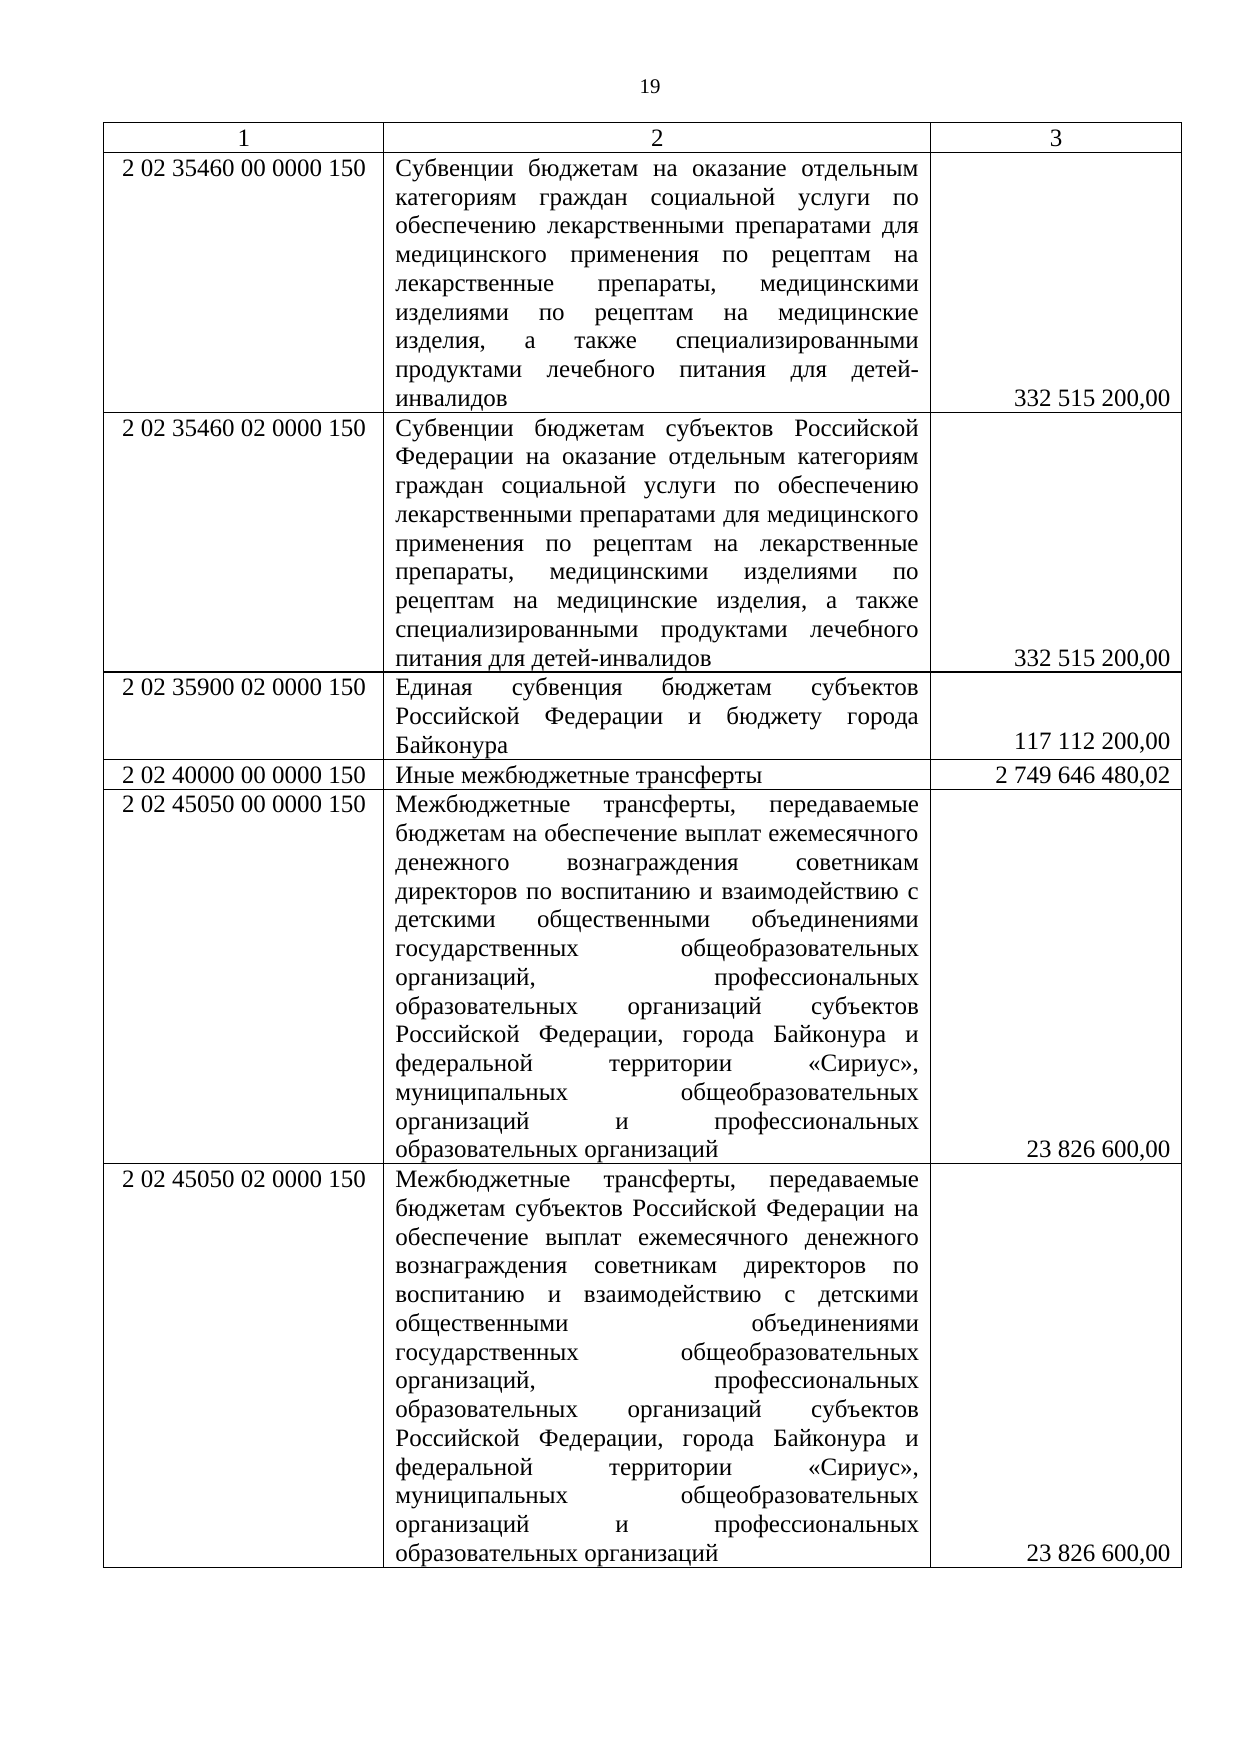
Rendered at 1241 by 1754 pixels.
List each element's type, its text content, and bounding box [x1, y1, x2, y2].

table_header 2 [384, 123, 930, 152]
table_cell 2 02 45050 02 0000 150 [104, 1164, 383, 1567]
table_cell 2 02 35900 02 0000 150 [104, 673, 383, 759]
table_cell Субвенции бюджетам на оказание отдельным категориям граждан социальной услуги по обеспечению лекарственными препаратами для медицинского применения по рецептам на лекарственные препараты, медицинскими изделиями по рецептам на медицинские изделия, а также специализированными продуктами лечебного питания для детей-инвалидов [384, 153, 930, 412]
table_cell 2 749 646 480,02 [931, 760, 1181, 788]
table_cell Иные межбюджетные трансферты [384, 760, 930, 788]
table_cell Межбюджетные трансферты, передаваемые бюджетам на обеспечение выплат ежемесячного денежного вознаграждения советникам директоров по воспитанию и взаимодействию с детскими общественными объединениями государственных общеобразовательных организаций, профессиональных образовательных организаций субъектов Российской Федерации, города Байконура и федеральной территории «Сириус», муниципальных общеобразовательных организаций и профессиональных образовательных организаций [384, 790, 930, 1163]
table_cell 23 826 600,00 [931, 1164, 1181, 1567]
table_cell 117 112 200,00 [931, 673, 1181, 759]
table_cell Межбюджетные трансферты, передаваемые бюджетам субъектов Российской Федерации на обеспечение выплат ежемесячного денежного вознаграждения советникам директоров по воспитанию и взаимодействию с детскими общественными объединениями государственных общеобразовательных организаций, профессиональных образовательных организаций субъектов Российской Федерации, города Байконура и федеральной территории «Сириус», муниципальных общеобразовательных организаций и профессиональных образовательных организаций [384, 1164, 930, 1567]
table_cell 2 02 45050 00 0000 150 [104, 790, 383, 1163]
table_header 3 [931, 123, 1181, 152]
table_cell 2 02 35460 00 0000 150 [104, 153, 383, 412]
table_cell Единая субвенция бюджетам субъектов Российской Федерации и бюджету города Байконура [384, 673, 930, 759]
table_header 1 [104, 123, 383, 152]
table_cell 2 02 35460 02 0000 150 [104, 413, 383, 671]
table_cell 332 515 200,00 [931, 153, 1181, 412]
table_cell 332 515 200,00 [931, 413, 1181, 671]
table_cell 23 826 600,00 [931, 790, 1181, 1163]
table_cell Субвенции бюджетам субъектов Российской Федерации на оказание отдельным категориям граждан социальной услуги по обеспечению лекарственными препаратами для медицинского применения по рецептам на лекарственные препараты, медицинскими изделиями по рецептам на медицинские изделия, а также специализированными продуктами лечебного питания для детей-инвалидов [384, 413, 930, 671]
table_cell 2 02 40000 00 0000 150 [104, 760, 383, 788]
